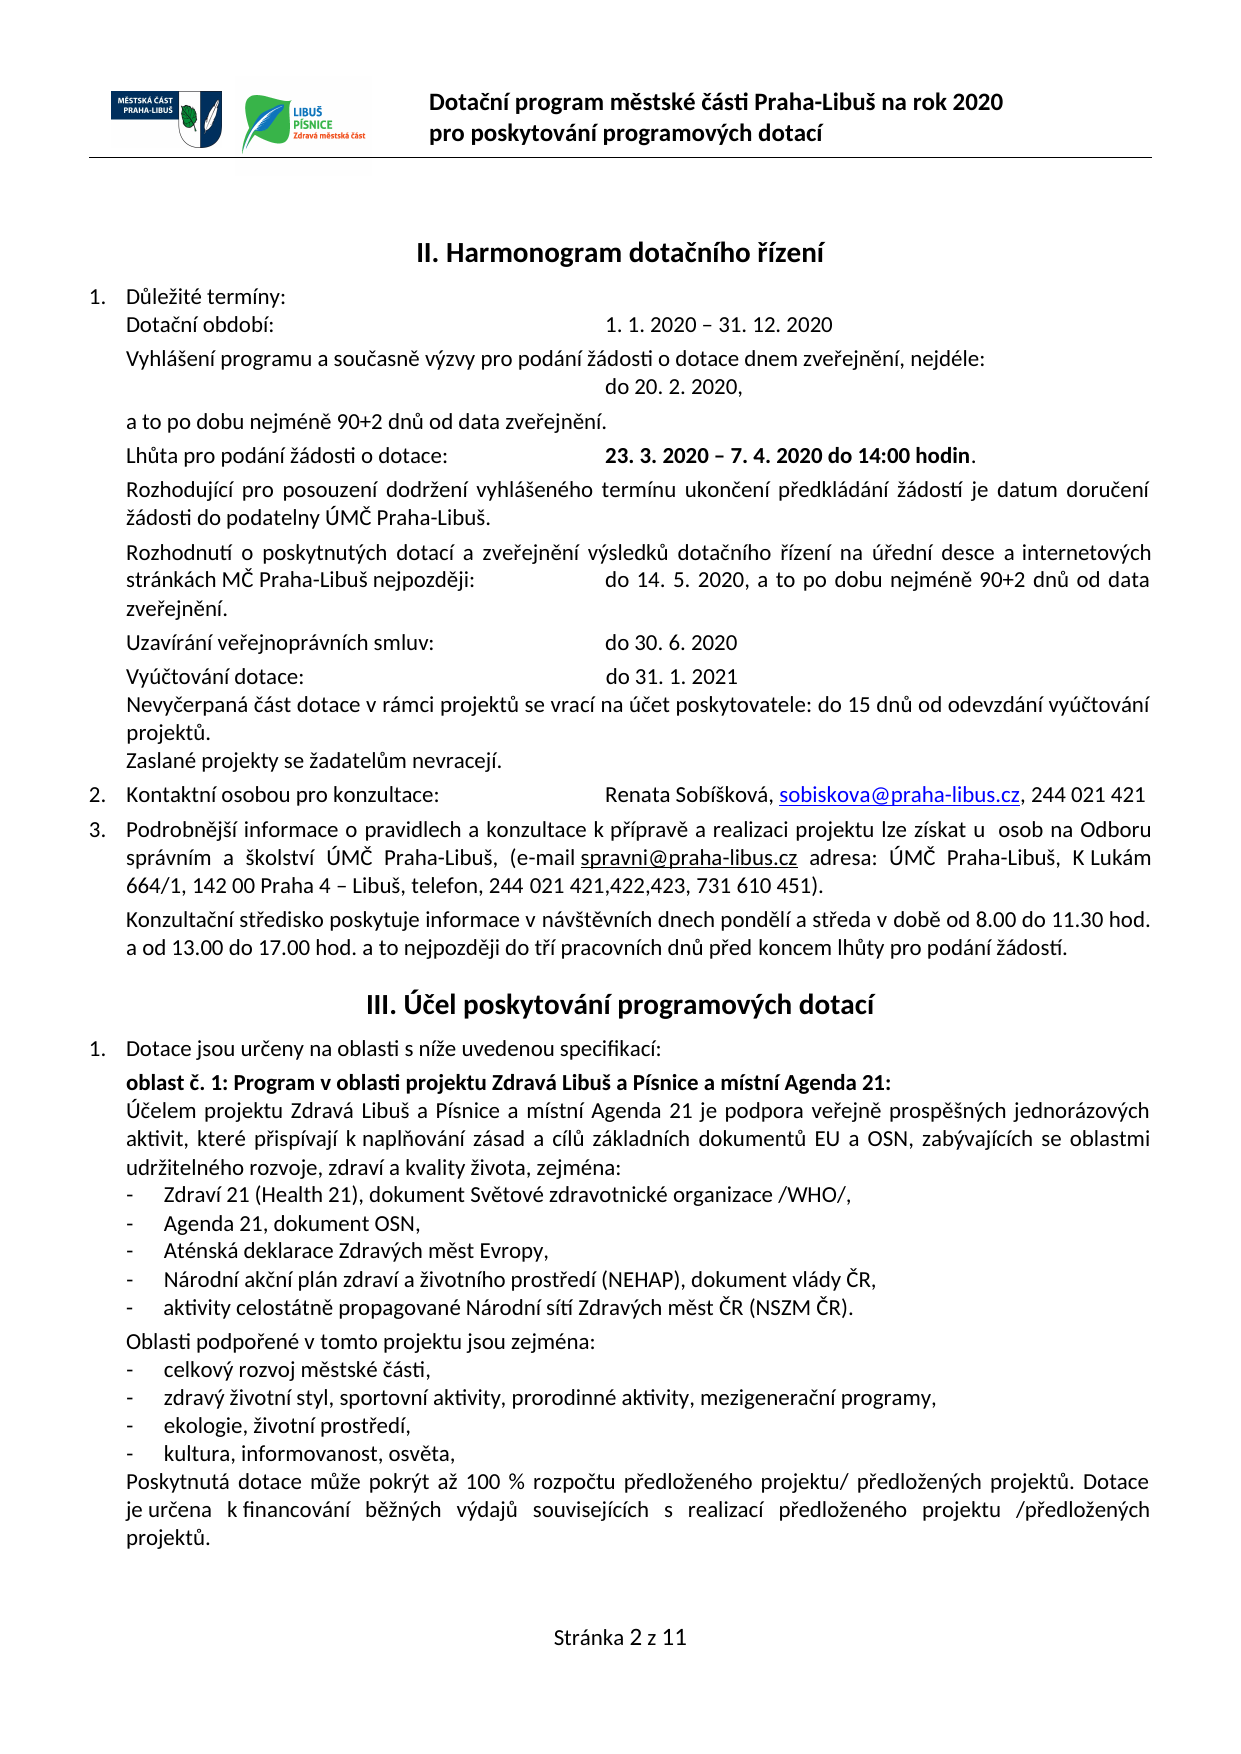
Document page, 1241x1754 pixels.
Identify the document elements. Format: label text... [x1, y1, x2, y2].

list kultura, informovanost, osvěta, [126, 1439, 1152, 1467]
list Konzultační středisko poskytuje informace v návštěvních dnech pondělí a středa v době od 8.00 do 11.30 hod. a od 13.00 do 17.00 hod. a to nejpozději do tří pracovních dnů před koncem lhůty pro podání žádostí. [126, 905, 1152, 961]
text 3. Podrobnější informace o pravidlech a konzultace k přípravě a realizaci projektu lze získat u osob na Odboru správním a školství ÚMČ Praha-Libuš, (e-mail spravni@praha-libus.cz adresa: ÚMČ Praha-Libuš, K Lukám 664/1, 142 00 Praha 4 – Libuš, telefon, 244 021 421,422,423, 731 610 451). [89, 815, 1152, 899]
text Účelem projektu Zdravá Libuš a Písnice a místní Agenda 21 je podpora veřejně prospěšných jednorázových aktivit, které přispívají k naplňování zásad a cílů základních dokumentů EU a OSN, zabývajících se oblastmi udržitelného rozvoje, zdraví a kvality života, zejména: [126, 1097, 1152, 1181]
picture [111, 91, 222, 148]
list Důležité termíny: [89, 282, 1152, 310]
text II. Harmonogram dotačního řízení [89, 234, 1152, 270]
list Nevyčerpaná část dotace v rámci projektů se vrací na účet poskytovatele: do 15 dnů od odevzdání vyúčtování projektů. [126, 690, 1152, 746]
list Aténská deklarace Zdravých měst Evropy, [126, 1237, 1152, 1265]
list ekologie, životní prostředí, [126, 1411, 1152, 1439]
list Agenda 21, dokument OSN, [126, 1209, 1152, 1237]
text Poskytnutá dotace může pokrýt až 100 % rozpočtu předloženého projektu/ předložených projektů. Dotace je určena k financování běžných výdajů souvisejících s realizací předloženého projektu /předložených projektů. [126, 1467, 1152, 1551]
text a to po dobu nejméně 90+2 dnů od data zveřejnění. [89, 407, 1152, 435]
list Národní akční plán zdraví a životního prostředí (NEHAP), dokument vlády ČR, [126, 1265, 1152, 1293]
list do 20. 2. 2020, [568, 372, 1152, 401]
list Dotace jsou určeny na oblasti s níže uvedenou specifikací: [89, 1034, 1152, 1062]
list Vyhlášení programu a současně výzvy pro podání žádosti o dotace dnem zveřejnění, nejdéle: [126, 344, 1152, 372]
list Zaslané projekty se žadatelům nevracejí. [126, 746, 1152, 774]
list Uzavírání veřejnoprávních smluv: do 30. 6. 2020 [126, 628, 1152, 656]
list Rozhodnutí o poskytnutých dotací a zveřejnění výsledků dotačního řízení na úřední desce a internetových stránkách MČ Praha-Libuš nejpozději: do 14. 5. 2020, a to po dobu nejméně 90+2 dnů od data zveřejnění. [126, 538, 1152, 622]
text oblast č. 1: Program v oblasti projektu Zdravá Libuš a Písnice a místní Agenda 21: [89, 1068, 1152, 1097]
text III. Účel poskytování programových dotací [89, 986, 1152, 1022]
list Zdraví 21 (Health 21), dokument Světové zdravotnické organizace /WHO/, [126, 1181, 1152, 1209]
list Vyúčtování dotace: do 31. 1. 2021 [126, 662, 1152, 690]
list Rozhodující pro posouzení dodržení vyhlášeného termínu ukončení předkládání žádostí je datum doručení žádosti do podatelny ÚMČ Praha-Libuš. [126, 475, 1152, 531]
list Dotační období: 1. 1. 2020 – 31. 12. 2020 [126, 310, 1152, 338]
list Kontaktní osobou pro konzultace: Renata Sobíšková, sobiskova@praha-libus.cz, 244 021 421 [89, 781, 1152, 808]
list Lhůta pro podání žádosti o dotace: 23. 3. 2020 – 7. 4. 2020 do 14:00 hodin. [126, 441, 1152, 469]
list aktivity celostátně propagované Národní sítí Zdravých měst ČR (NSZM ČR). [126, 1293, 1152, 1321]
list zdravý životní styl, sportovní aktivity, prorodinné aktivity, mezigenerační programy, [126, 1383, 1152, 1411]
text Oblasti podpořené v tomto projektu jsou zejména: [89, 1327, 1152, 1355]
list celkový rozvoj městské části, [126, 1355, 1152, 1383]
